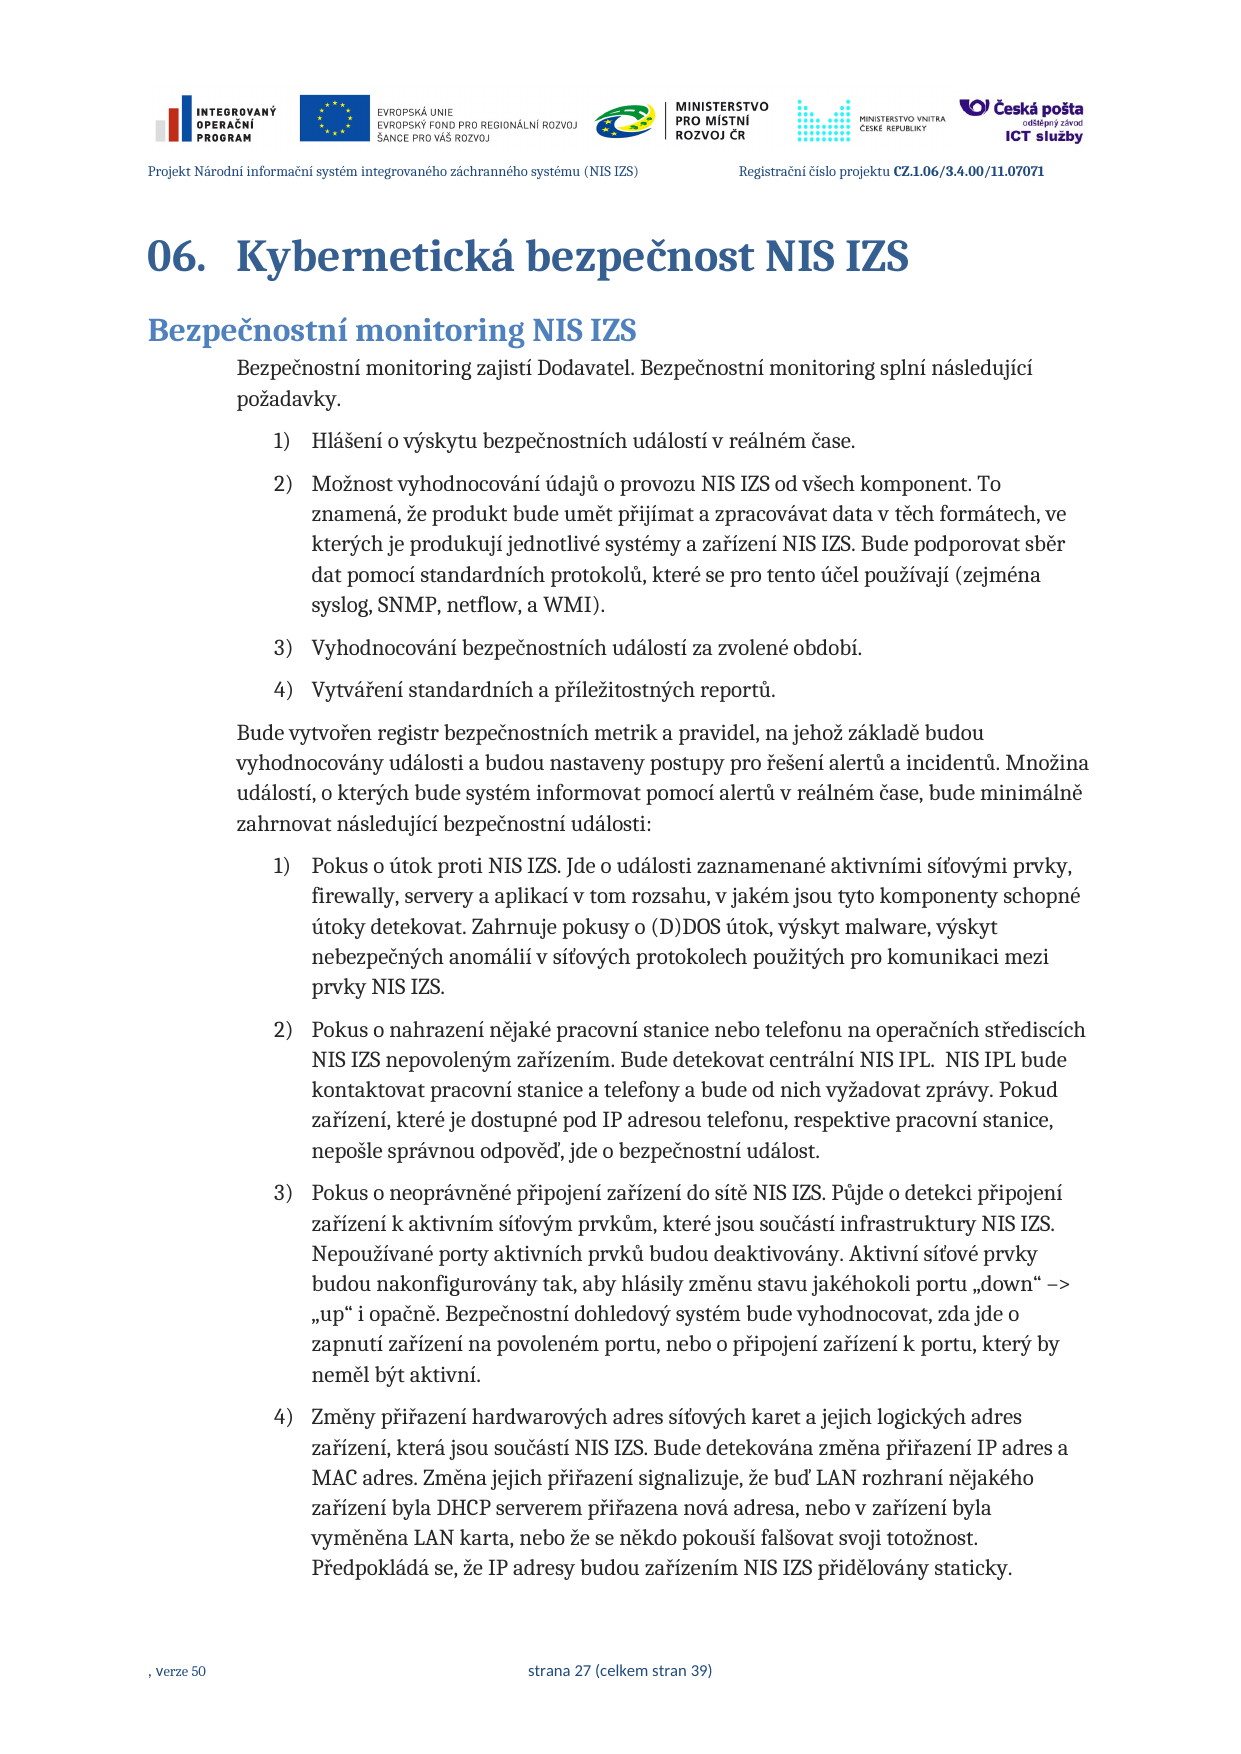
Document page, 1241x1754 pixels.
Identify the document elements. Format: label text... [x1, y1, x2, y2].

text Bezpečnostní monitoring zajistí Dodavatel. Bezpečnostní monitoring splní následující požadavky. [236, 355, 1092, 412]
subtitle Kybernetická bezpečnost NIS IZS [148, 230, 1092, 282]
list Vyhodnocování bezpečnostních událostí za zvolené období. [274, 634, 1092, 661]
list Možnost vyhodnocování údajů o provozu NIS IZS od všech komponent. To znamená, že produkt bude umět přijímat a zpracovávat data v těch formátech, ve kterých je produkují jednotlivé systémy a zařízení NIS IZS. Bude podporovat sběr dat pomocí standardních protokolů, které se pro tento účel používají (zejména syslog, SNMP, netflow, a WMI). [274, 471, 1092, 618]
picture [147, 86, 1091, 152]
subtitle Bezpečnostní monitoring NIS IZS [148, 311, 1092, 349]
list Pokus o neoprávněné připojení zařízení do sítě NIS IZS. Půjde o detekci připojení zařízení k aktivním síťovým prvkům, které jsou součástí infrastruktury NIS IZS. Nepoužívané porty aktivních prvků budou deaktivovány. Aktivní síťové prvky budou nakonfigurovány tak, aby hlásily změnu stavu jakéhokoli portu „down“ –> „up“ i opačně. Bezpečnostní dohledový systém bude vyhodnocovat, zda jde o zapnutí zařízení na povoleném portu, nebo o připojení zařízení k portu, který by neměl být aktivní. [274, 1180, 1092, 1388]
list Pokus o útok proti NIS IZS. Jde o události zaznamenané aktivními síťovými prvky, firewally, servery a aplikací v tom rozsahu, v jakém jsou tyto komponenty schopné útoky detekovat. Zahrnuje pokusy o (D)DOS útok, výskyt malware, výskyt nebezpečných anomálií v síťových protokolech použitých pro komunikaci mezi prvky NIS IZS. [274, 853, 1092, 1000]
list Pokus o nahrazení nějaké pracovní stanice nebo telefonu na operačních střediscích NIS IZS nepovoleným zařízením. Bude detekovat centrální NIS IPL. NIS IPL bude kontaktovat pracovní stanice a telefony a bude od nich vyžadovat zprávy. Pokud zařízení, které je dostupné pod IP adresou telefonu, respektive pracovní stanice, nepošle správnou odpověď, jde o bezpečnostní událost. [274, 1017, 1092, 1164]
list Vytváření standardních a příležitostných reportů. [274, 677, 1092, 703]
list Hlášení o výskytu bezpečnostních událostí v reálném čase. [274, 428, 1092, 454]
text Bude vytvořen registr bezpečnostních metrik a pravidel, na jehož základě budou vyhodnocovány události a budou nastaveny postupy pro řešení alertů a incidentů. Množina událostí, o kterých bude systém informovat pomocí alertů v reálném čase, bude minimálně zahrnovat následující bezpečnostní události: [236, 720, 1092, 837]
